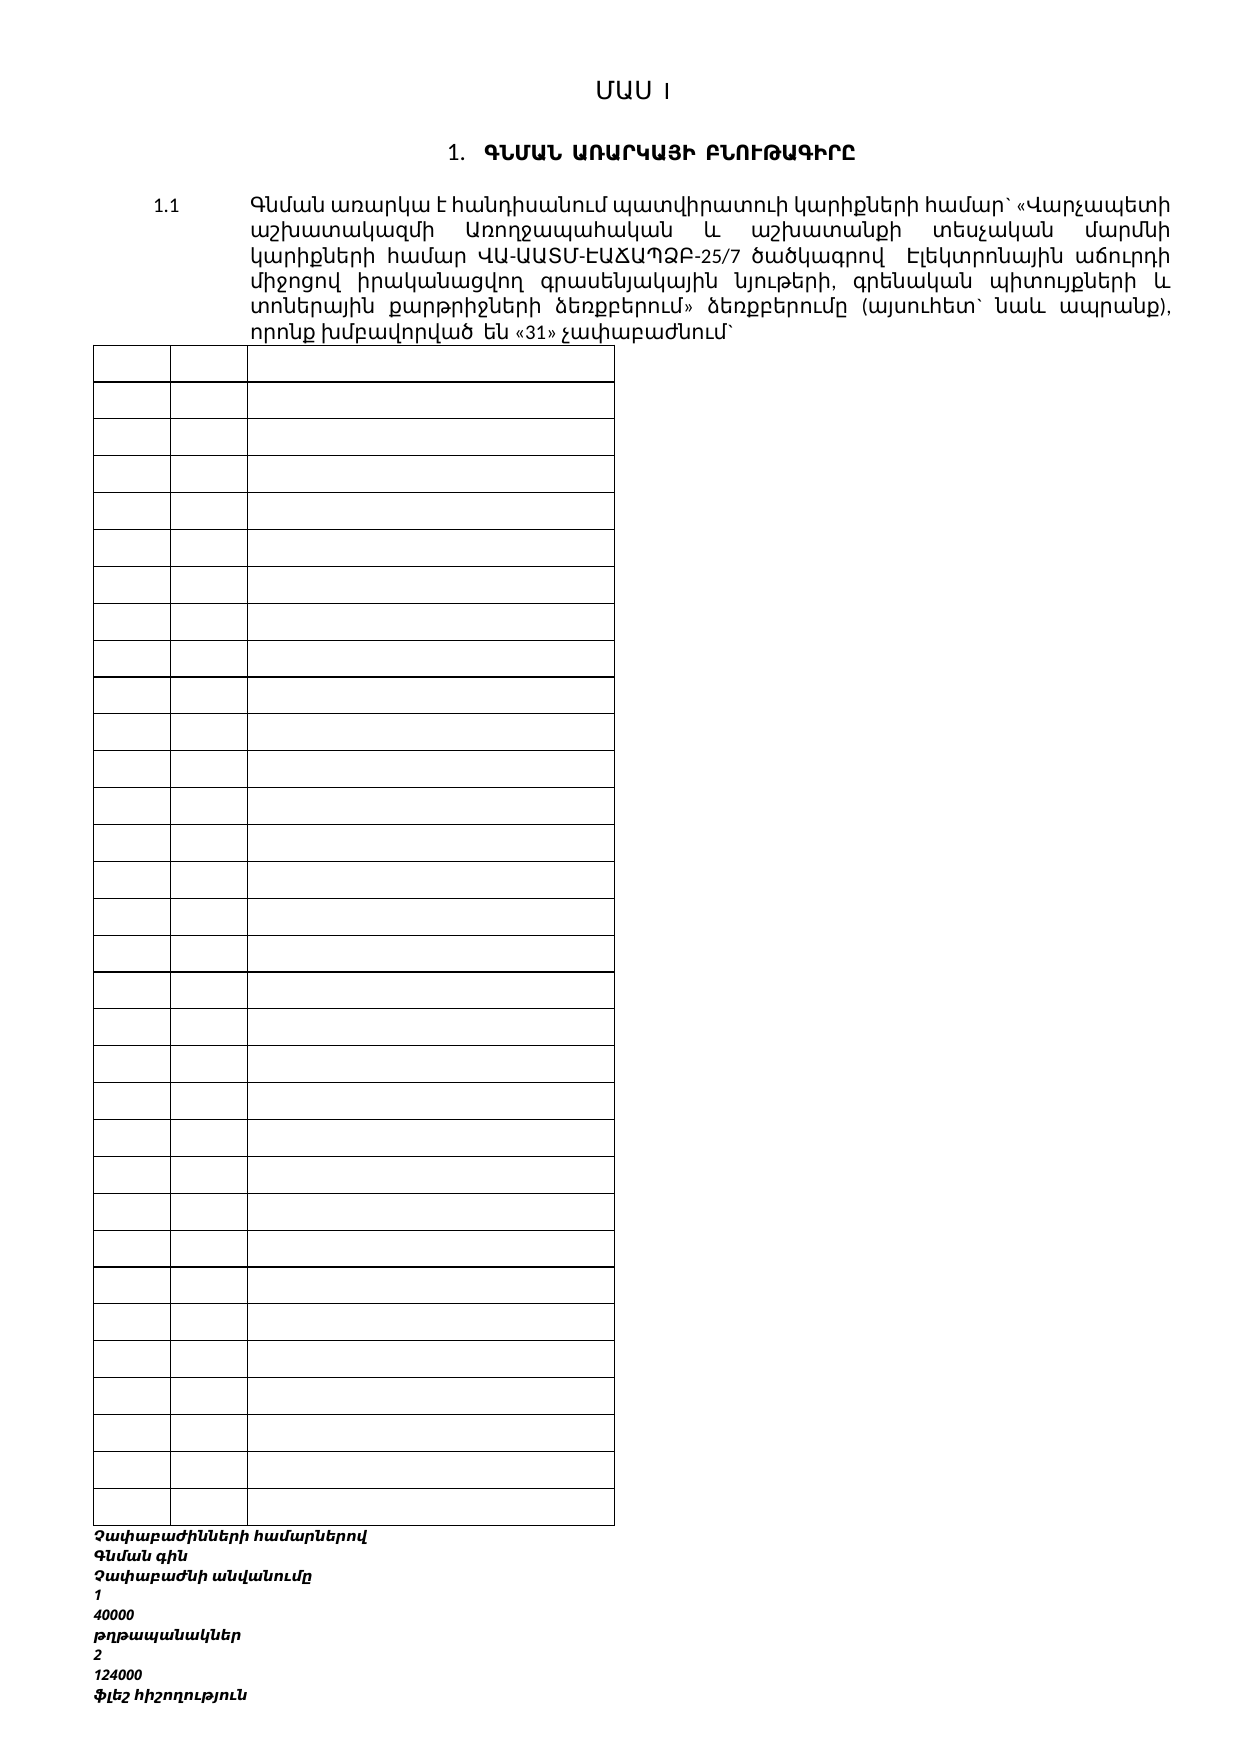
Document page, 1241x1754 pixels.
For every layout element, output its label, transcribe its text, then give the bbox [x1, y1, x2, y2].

subtitle Գնման առարկա է հանդիսանում պատվիրատուի կարիքների համար` «Վարչապետի աշխատակազմի Առողջապահական և աշխատանքի տեսչական մարմնի կարիքների համար ՎԱ-ԱԱՏՄ-ԷԱՃԱՊՁԲ-25/7 ծածկագրով Էլեկտրոնային աճուրդի միջոցով իրականացվող գրասենյակային նյութերի, գրենական պիտույքների և տոներային քարթրիջների ձեռքբերում» ձեռքբերումը (այսուհետ` նաև ապրանք), որոնք խմբավորված են «31» չափաբաժնում` [153, 192, 1171, 344]
text ՄԱՍ I [94, 75, 1171, 106]
list ԳՆՄԱՆ ԱՌԱՐԿԱՅԻ ԲՆՈՒԹԱԳԻՐԸ [131, 136, 1171, 167]
